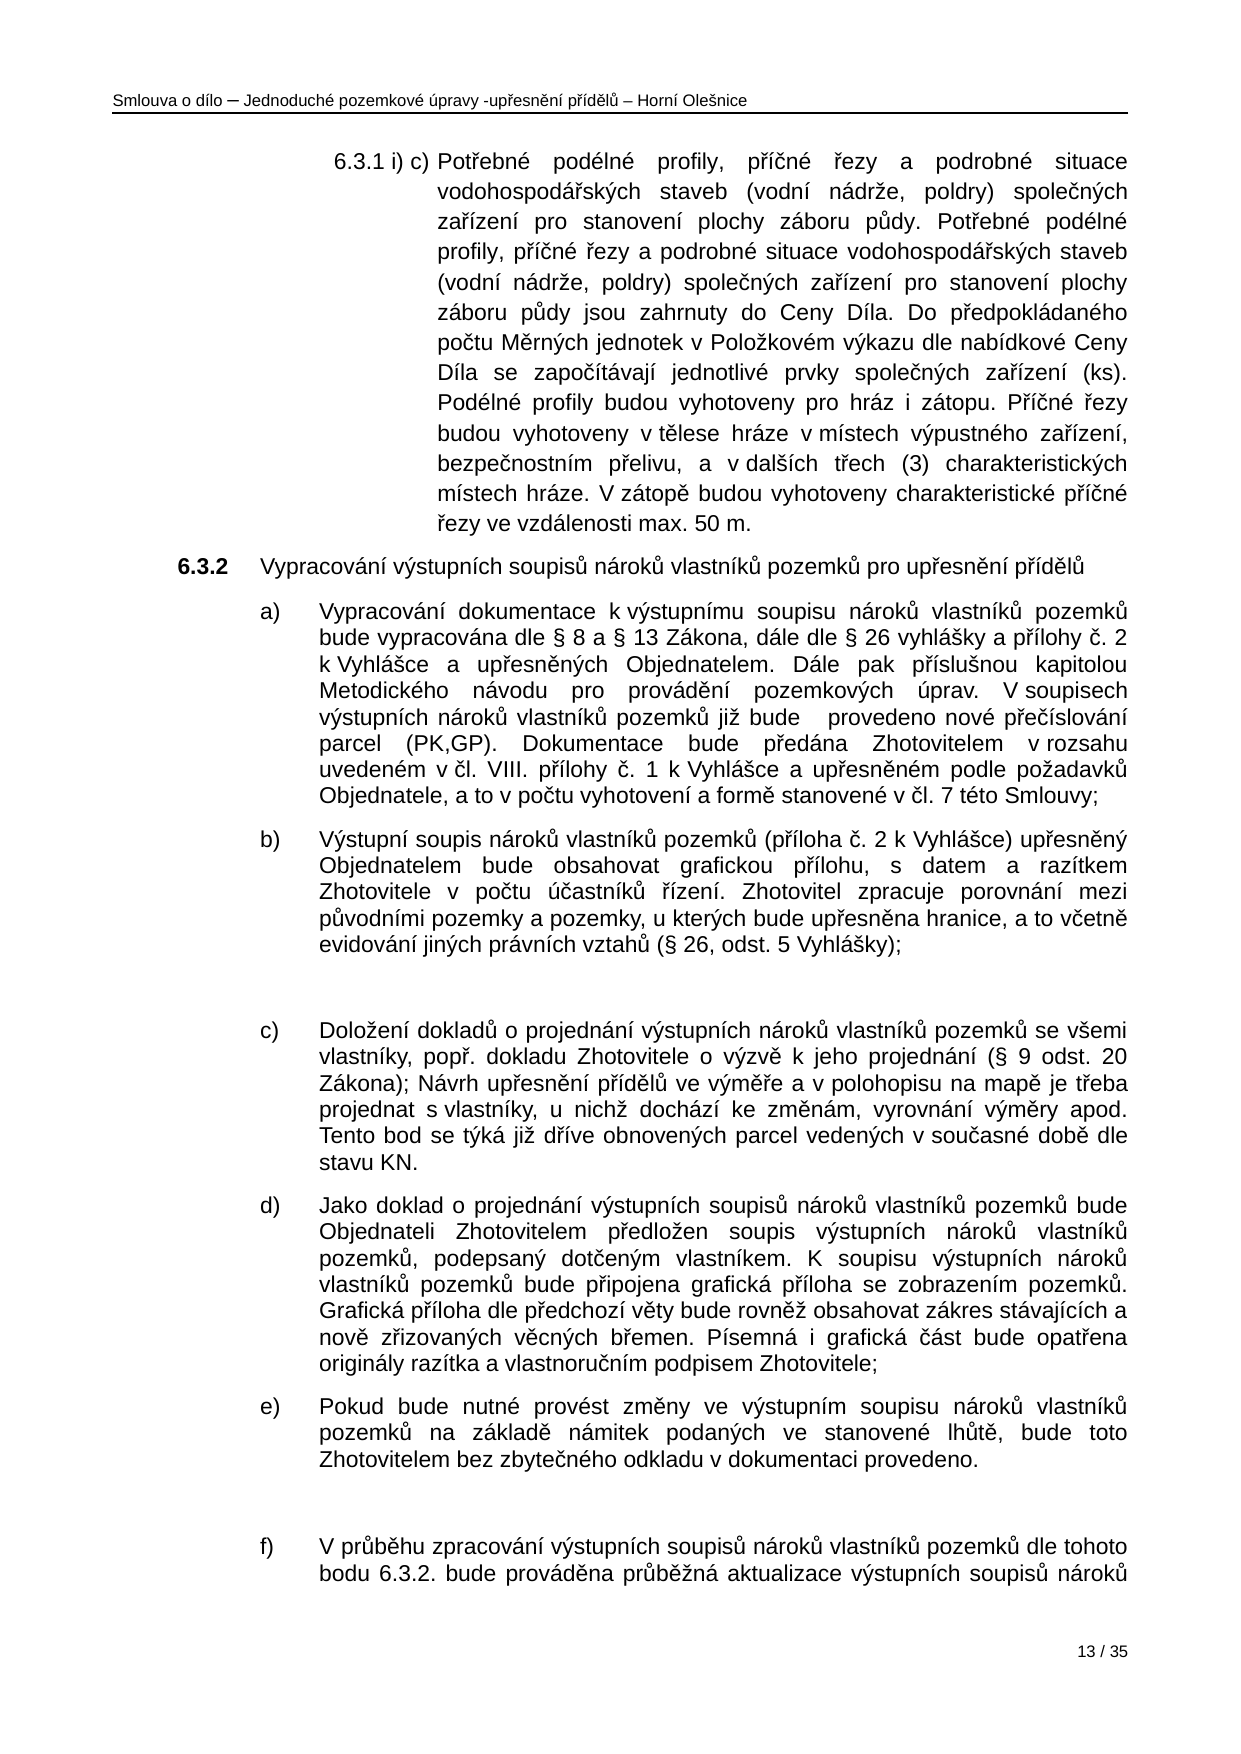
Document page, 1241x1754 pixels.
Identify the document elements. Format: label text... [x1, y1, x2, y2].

list Potřebné podélné profily, příčné řezy a podrobné situace vodohospodářských staveb (vodní nádrže, poldry) společných zařízení pro stanovení plochy záboru půdy. Potřebné podélné profily, příčné řezy a podrobné situace vodohospodářských staveb (vodní nádrže, poldry) společných zařízení pro stanovení plochy záboru půdy jsou zahrnuty do Ceny Díla. Do předpokládaného počtu Měrných jednotek v Položkovém výkazu dle nabídkové Ceny Díla se započítávají jednotlivé prvky společných zařízení (ks). Podélné profily budou vyhotoveny pro hráz i zátopu. Příčné řezy budou vyhotoveny v tělese hráze v místech výpustného zařízení, bezpečnostním přelivu, a v dalších třech (3) charakteristických místech hráze. V zátopě budou vyhotoveny charakteristické příčné řezy ve vzdálenosti max. 50 m. [334, 148, 1128, 537]
list Pokud bude nutné provést změny ve výstupním soupisu nároků vlastníků pozemků na základě námitek podaných ve stanovené lhůtě, bude toto Zhotovitelem bez zbytečného odkladu v dokumentaci provedeno. [260, 1393, 1128, 1472]
text Vypracování výstupních soupisů nároků vlastníků pozemků pro upřesnění přídělů [177, 553, 1128, 579]
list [260, 1533, 1128, 1586]
list Výstupní soupis nároků vlastníků pozemků (příloha č. 2 k Vyhlášce) upřesněný Objednatelem bude obsahovat grafickou přílohu, s datem a razítkem Zhotovitele v počtu účastníků řízení. Zhotovitel zpracuje porovnání mezi původními pozemky a pozemky, u kterých bude upřesněna hranice, a to včetně evidování jiných právních vztahů (§ 26, odst. 5 Vyhlášky); [260, 826, 1128, 957]
list Jako doklad o projednání výstupních soupisů nároků vlastníků pozemků bude Objednateli Zhotovitelem předložen soupis výstupních nároků vlastníků pozemků, podepsaný dotčeným vlastníkem. K soupisu výstupních nároků vlastníků pozemků bude připojena grafická příloha se zobrazením pozemků. Grafická příloha dle předchozí věty bude rovněž obsahovat zákres stávajících a nově zřizovaných věcných břemen. Písemná i grafická část bude opatřena originály razítka a vlastnoručním podpisem Zhotovitele; [260, 1192, 1128, 1376]
list Doložení dokladů o projednání výstupních nároků vlastníků pozemků se všemi vlastníky, popř. dokladu Zhotovitele o výzvě k jeho projednání (§ 9 odst. 20 Zákona); Návrh upřesnění přídělů ve výměře a v polohopisu na mapě je třeba projednat s vlastníky, u nichž dochází ke změnám, vyrovnání výměry apod. Tento bod se týká již dříve obnovených parcel vedených v současné době dle stavu KN. [260, 1017, 1128, 1175]
list Vypracování dokumentace k výstupnímu soupisu nároků vlastníků pozemků bude vypracována dle § 8 a § 13 Zákona, dále dle § 26 vyhlášky a přílohy č. 2 k Vyhlášce a upřesněných Objednatelem. Dále pak příslušnou kapitolou Metodického návodu pro provádění pozemkových úprav. V soupisech výstupních nároků vlastníků pozemků již bude provedeno nové přečíslování parcel (PK,GP). Dokumentace bude předána Zhotovitelem v rozsahu uvedeném v čl. VIII. přílohy č. 1 k Vyhlášce a upřesněném podle požadavků Objednatele, a to v počtu vyhotovení a formě stanovené v čl. 7 této Smlouvy; [260, 598, 1128, 809]
